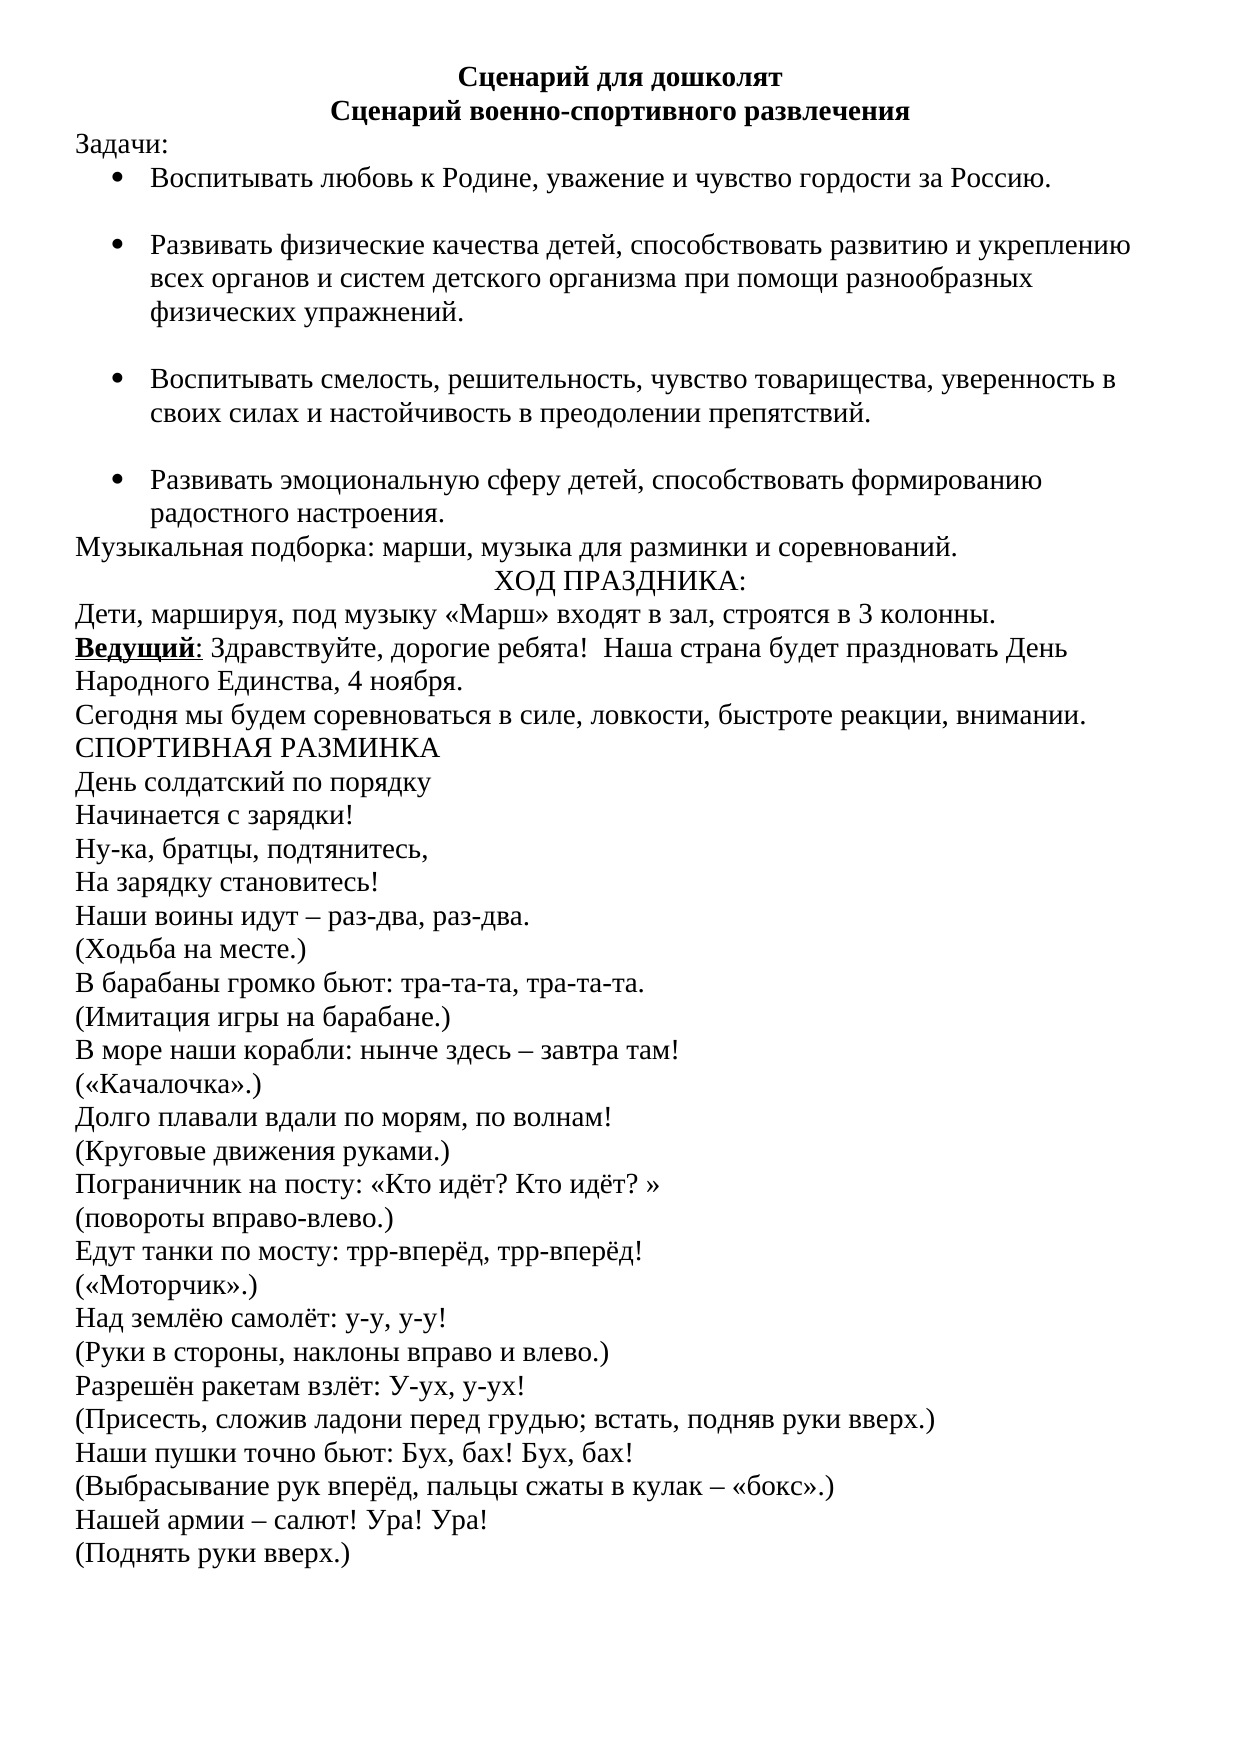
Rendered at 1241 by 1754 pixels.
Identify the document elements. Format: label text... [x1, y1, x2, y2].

text Сценарий для дошколят [75, 59, 1165, 93]
text (Круговые движения руками.) [75, 1133, 1165, 1166]
list Воспитывать смелость, решительность, чувство товарищества, уверенность в своих силах и настойчивость в преодолении препятствий. [112, 361, 1165, 428]
text Сценарий военно-спортивного развлечения [75, 93, 1165, 126]
text (Выбрасывание рук вперёд, пальцы сжаты в кулак – «бокс».) [75, 1468, 1165, 1502]
text (повороты вправо-влево.) [75, 1200, 1165, 1233]
text Над землёю самолёт: у-у, у-у! [75, 1301, 1165, 1334]
text Разрешён ракетам взлёт: У-ух, у-ух! [75, 1368, 1165, 1401]
text Пограничник на посту: «Кто идёт? Кто идёт? » [75, 1166, 1165, 1200]
text Едут танки по мосту: трр-вперёд, трр-вперёд! [75, 1233, 1165, 1267]
text Долго плавали вдали по морям, по волнам! [75, 1099, 1165, 1133]
text (Присесть, сложив ладони перед грудью; встать, подняв руки вверх.) [75, 1401, 1165, 1435]
text Музыкальная подборка: марши, музыка для разминки и соревнований. [75, 529, 1165, 563]
text Наши пушки точно бьют: Бух, бах! Бух, бах! [75, 1435, 1165, 1468]
text (Ходьба на месте.) [75, 932, 1165, 965]
text («Качалочка».) [75, 1066, 1165, 1099]
text Нашей армии – салют! Ура! Ура! [75, 1502, 1165, 1535]
text Задачи: [75, 126, 1165, 160]
text (Поднять руки вверх.) [75, 1535, 1165, 1569]
text День солдатский по порядку [75, 764, 1165, 797]
text В барабаны громко бьют: тра-та-та, тра-та-та. [75, 965, 1165, 999]
list Развивать физические качества детей, способствовать развитию и укреплению всех органов и систем детского организма при помощи разнообразных физических упражнений. [112, 227, 1165, 328]
list Воспитывать любовь к Родине, уважение и чувство гордости за Россию. [112, 160, 1165, 193]
text (Имитация игры на барабане.) [75, 999, 1165, 1032]
text СПОРТИВНАЯ РАЗМИНКА [75, 730, 1165, 764]
text Наши воины идут – раз-два, раз-два. [75, 898, 1165, 932]
text Дети, маршируя, под музыку «Марш» входят в зал, строятся в 3 колонны. [75, 596, 1165, 630]
text Ну-ка, братцы, подтянитесь, [75, 831, 1165, 864]
text Сегодня мы будем соревноваться в силе, ловкости, быстроте реакции, внимании. [75, 697, 1165, 730]
text ХОД ПРАЗДНИКА: [75, 563, 1165, 596]
list Развивать эмоциональную сферу детей, способствовать формированию радостного настроения. [112, 462, 1165, 529]
text («Моторчик».) [75, 1267, 1165, 1301]
text (Руки в стороны, наклоны вправо и влево.) [75, 1334, 1165, 1368]
text На зарядку становитесь! [75, 864, 1165, 898]
text Начинается с зарядки! [75, 797, 1165, 831]
text В море наши корабли: нынче здесь – завтра там! [75, 1032, 1165, 1066]
text Ведущий: Здравствуйте, дорогие ребята! Наша страна будет праздновать День Народного Единства, 4 ноября. [75, 630, 1165, 697]
